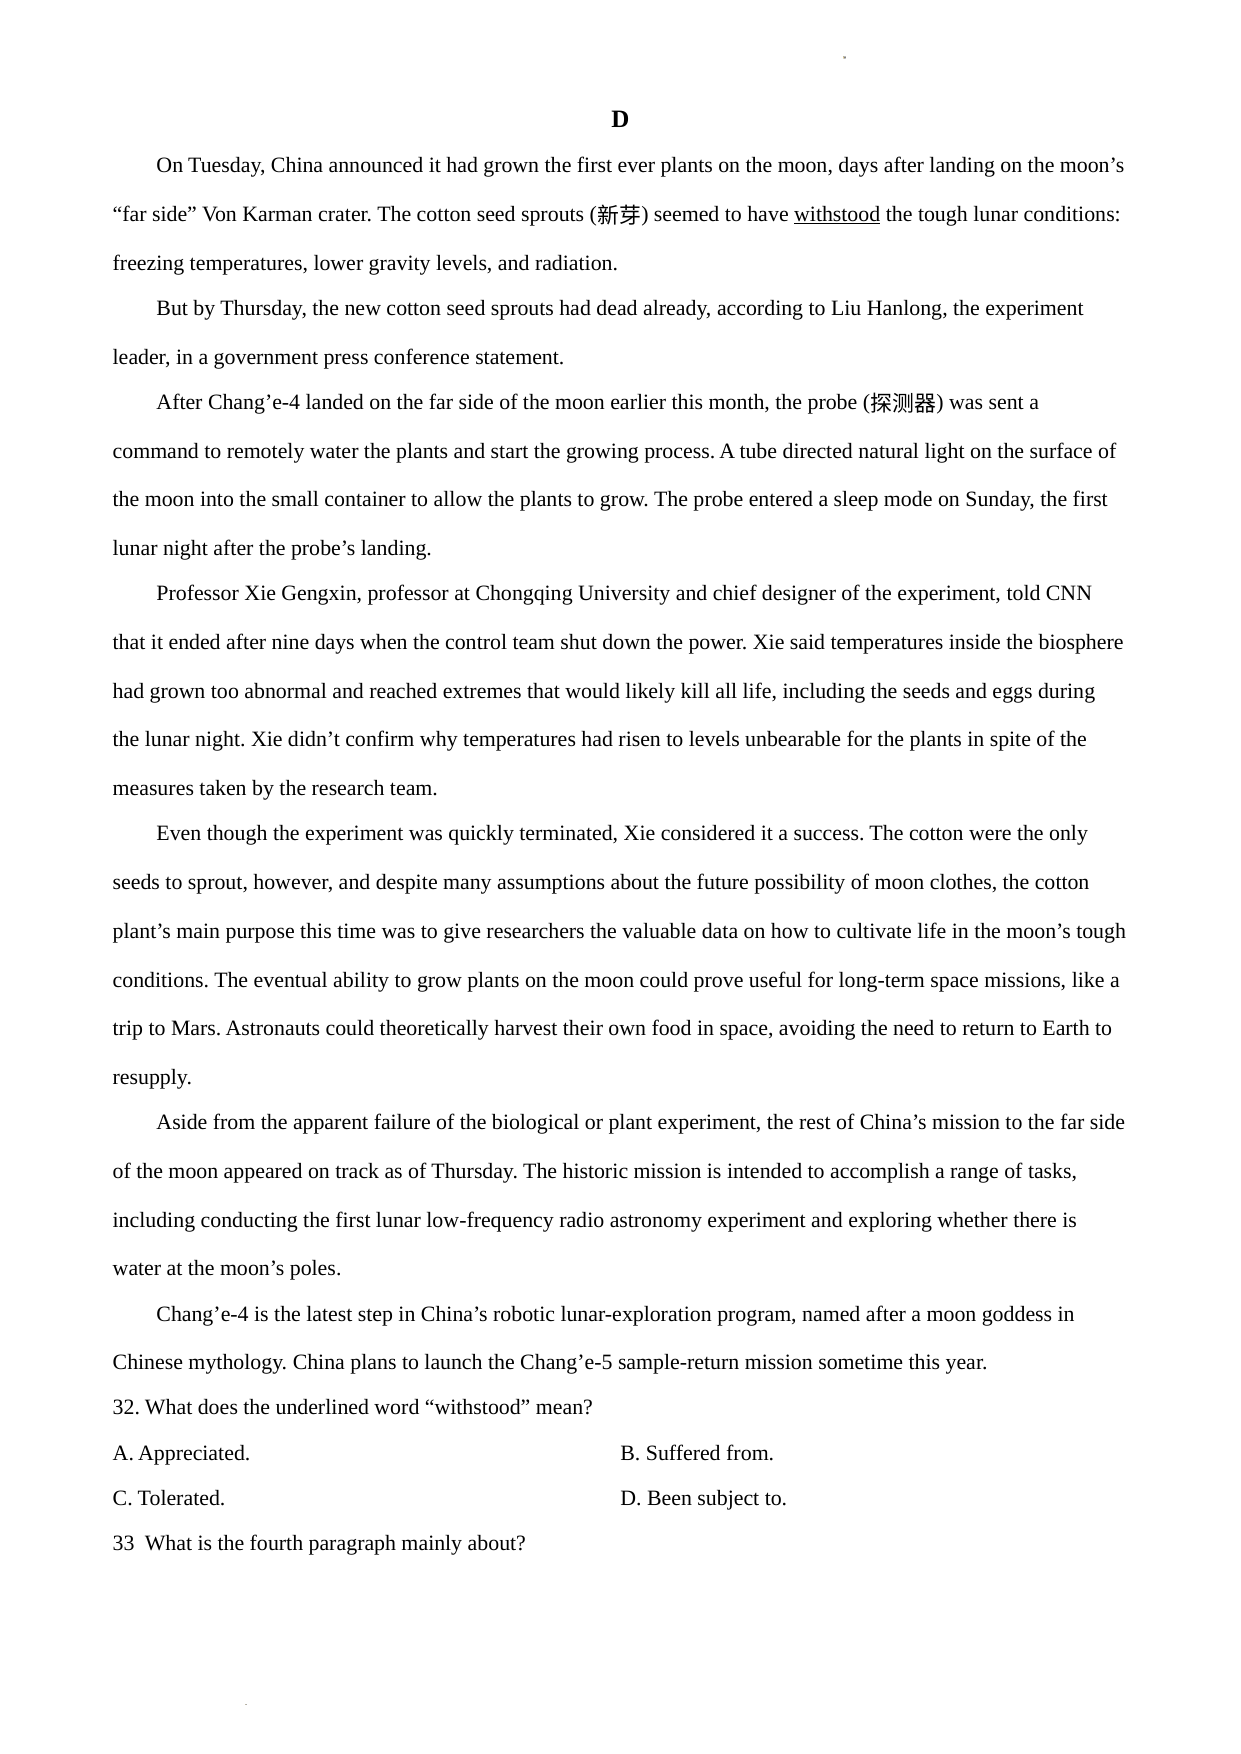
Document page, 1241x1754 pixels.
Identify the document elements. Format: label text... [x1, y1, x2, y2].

text Professor Xie Gengxin, professor at Chongqing University and chief designer of the experiment, told CNN that it ended after nine days when the control team shut down the power. Xie said temperatures inside the biosphere had grown too abnormal and reached extremes that would likely kill all life, including the seeds and eggs during the lunar night. Xie didn’t confirm why temperatures had risen to levels unbearable for the plants in spite of the measures taken by the research team. [112, 577, 1128, 804]
text On Tuesday, China announced it had grown the first ever plants on the moon, days after landing on the moon’s “far side” Von Karman crater. The cotton seed sprouts (新芽) seemed to have withstood the tough lunar conditions: freezing temperatures, lower gravity levels, and radiation. [112, 149, 1128, 279]
text But by Thursday, the new cotton seed sprouts had dead already, according to Liu Hanlong, the experiment leader, in a government press conference statement. [112, 291, 1128, 373]
text 33 What is the fourth paragraph mainly about? [112, 1526, 1128, 1558]
text 32. What does the underlined word “withstood” mean? [112, 1391, 1128, 1423]
text D [112, 102, 1128, 134]
text After Chang’e-4 landed on the far side of the moon earlier this month, the probe (探测器) was sent a command to remotely water the plants and start the growing process. A tube directed natural light on the surface of the moon into the small container to allow the plants to grow. The probe entered a sleep mode on Sunday, the first lunar night after the probe’s landing. [112, 385, 1128, 564]
text Aside from the apparent failure of the biological or plant experiment, the rest of China’s mission to the far side of the moon appeared on track as of Thursday. The historic mission is intended to accomplish a range of tasks, including conducting the first lunar low-frequency radio astronomy experiment and exploring whether there is water at the moon’s poles. [112, 1106, 1128, 1284]
text C. Tolerated. D. Been subject to. [112, 1481, 1128, 1513]
text Even though the experiment was quickly terminated, Xie considered it a success. The cotton were the only seeds to sprout, however, and despite many assumptions about the future possibility of moon clothes, the cotton plant’s main purpose this time was to give researchers the valuable data on how to cultivate life in the moon’s tough conditions. The eventual ability to grow plants on the moon could prove useful for long-term space missions, like a trip to Mars. Astronauts could theoretically harvest their own food in space, avoiding the need to return to Earth to resupply. [112, 817, 1128, 1093]
text A. Appreciated. B. Suffered from. [112, 1436, 1128, 1468]
text Chang’e-4 is the latest step in China’s robotic lunar-exploration program, named after a moon goddess in Chinese mythology. China plans to launch the Chang’e-5 sample-return mission sometime this year. [112, 1297, 1128, 1378]
